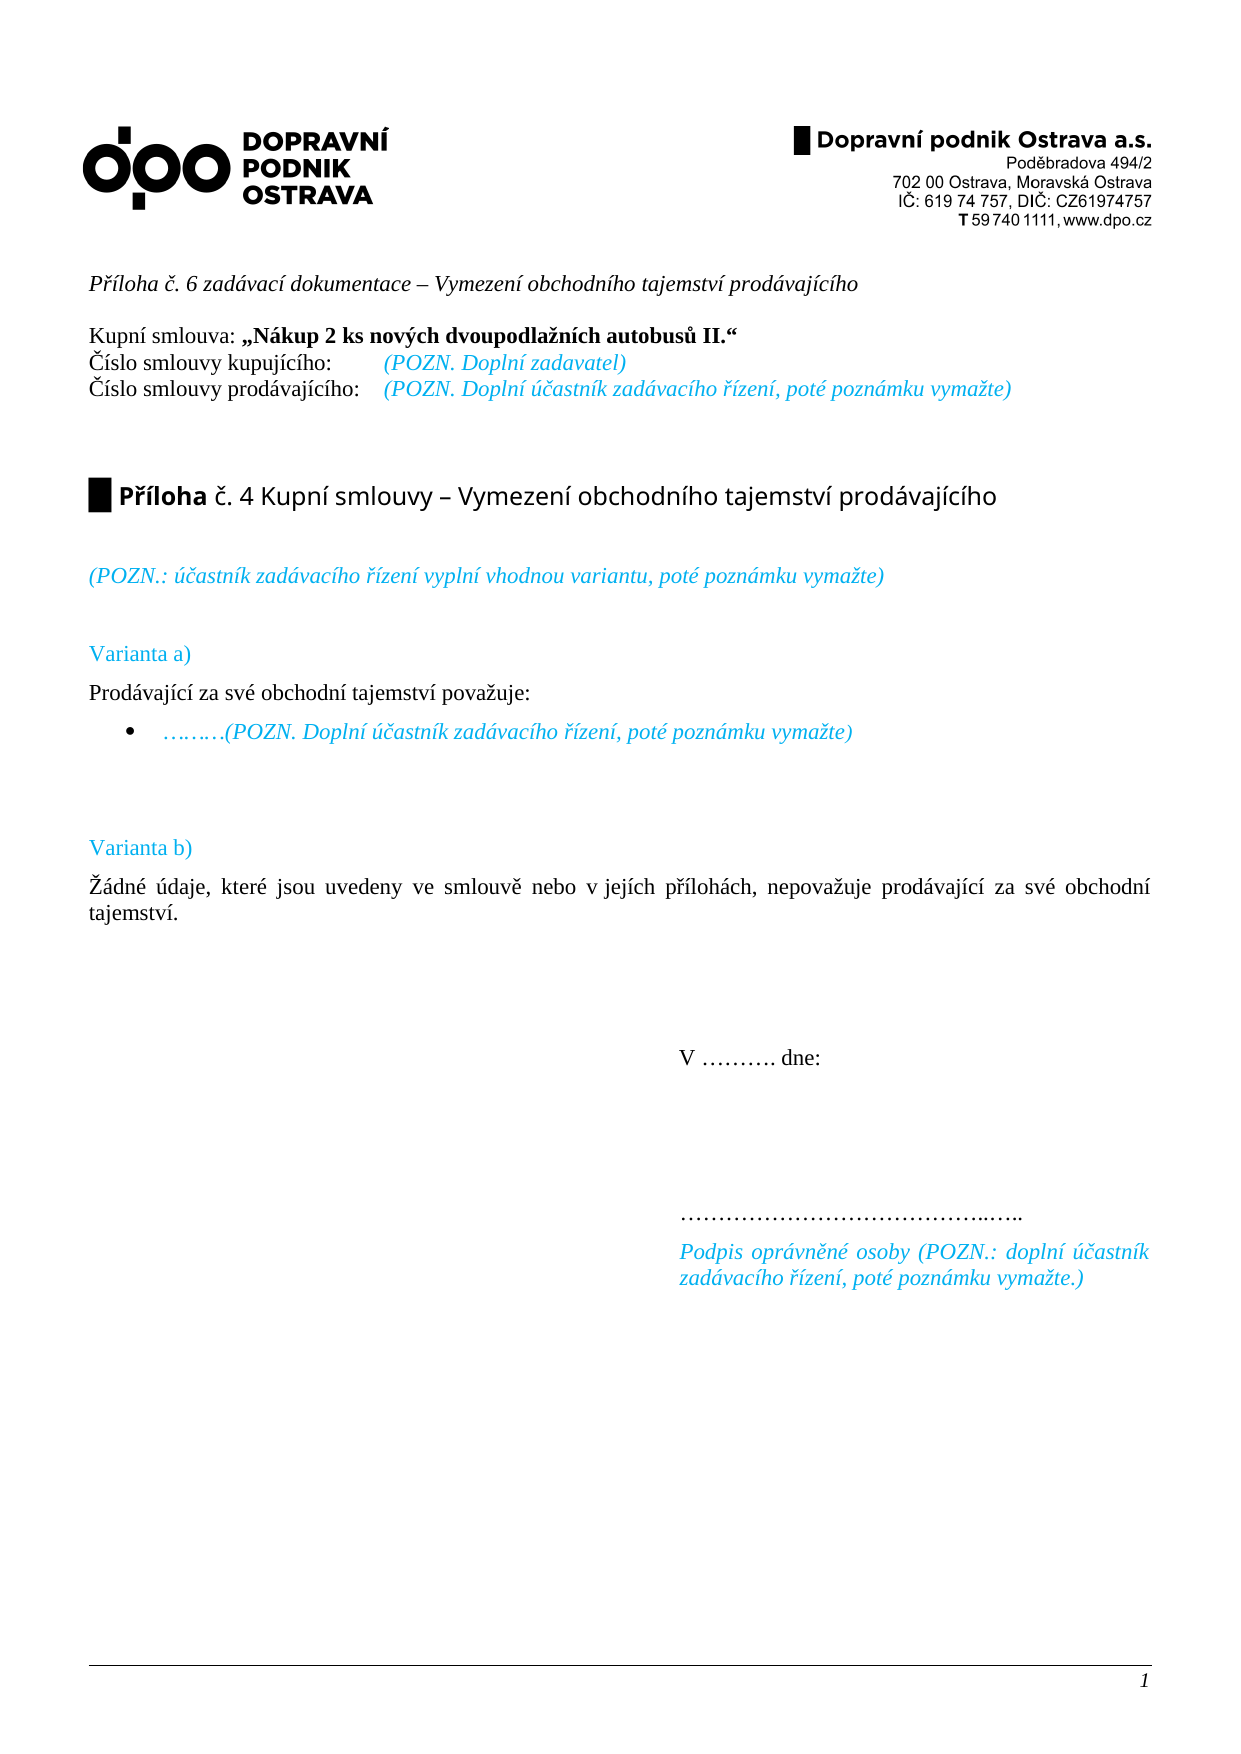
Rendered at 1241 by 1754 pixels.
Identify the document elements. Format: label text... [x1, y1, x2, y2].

text …………………………………..….. [89, 1199, 1152, 1226]
text Číslo smlouvy kupujícího: (POZN. Doplní zadavatel) [89, 349, 1152, 375]
text Varianta a) [89, 640, 1152, 666]
text Prodávající za své obchodní tajemství považuje: [89, 679, 1152, 705]
list ………(POZN. Doplní účastník zadávacího řízení, poté poznámku vymažte) [126, 718, 1152, 744]
text V ………. dne: [89, 1044, 1152, 1070]
text Kupní smlouva: „Nákup 2 ks nových dvoupodlažních autobusů II.“ [89, 323, 1152, 349]
picture [82, 126, 389, 210]
text Podpis oprávněné osoby (POZN.: doplní účastník zadávacího řízení, poté poznámku vymažte.) [89, 1238, 1152, 1291]
text Žádné údaje, které jsou uvedeny ve smlouvě nebo v jejích přílohách, nepovažuje prodávající za své obchodní tajemství. [89, 873, 1152, 926]
text Příloha č. 6 zadávací dokumentace – Vymezení obchodního tajemství prodávajícího [89, 270, 1152, 296]
text Číslo smlouvy prodávajícího: (POZN. Doplní účastník zadávacího řízení, poté poznámku vymažte) [89, 375, 1152, 402]
subtitle Příloha č. 4 Kupní smlouvy – Vymezení obchodního tajemství prodávajícího [89, 477, 1152, 512]
text (POZN.: účastník zadávacího řízení vyplní vhodnou variantu, poté poznámku vymažte) [89, 562, 1152, 589]
text Varianta b) [89, 834, 1152, 861]
picture [793, 126, 1152, 229]
